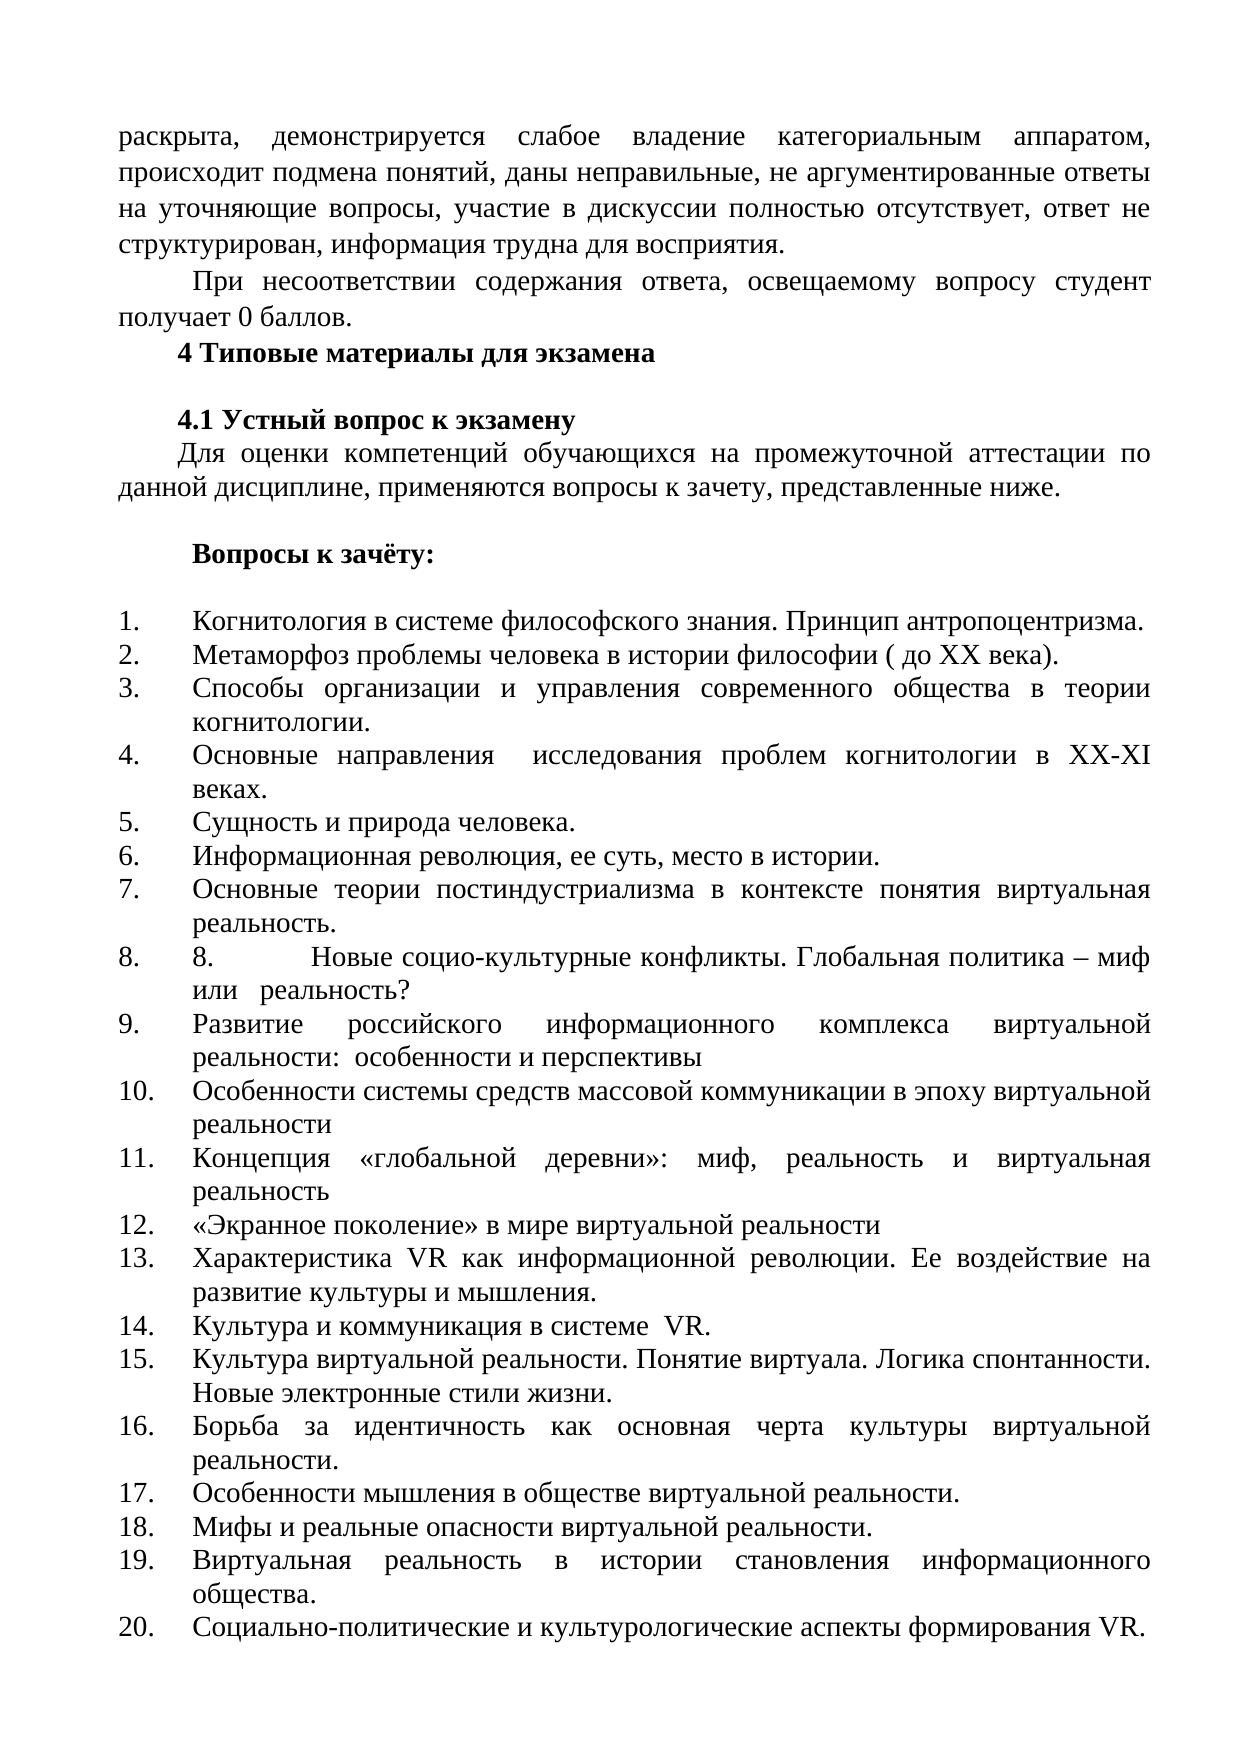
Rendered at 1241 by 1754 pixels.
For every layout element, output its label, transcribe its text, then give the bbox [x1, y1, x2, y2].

text Вопросы к зачёту: [118, 536, 1152, 570]
list Мифы и реальные опасности виртуальной реальности. [118, 1509, 1152, 1542]
list Метаморфоз проблемы человека в истории философии ( до ХХ века). [118, 637, 1152, 670]
list Борьба за идентичность как основная черта культуры виртуальной реальности. [118, 1408, 1152, 1475]
list Особенности мышления в обществе виртуальной реальности. [118, 1475, 1152, 1509]
list Основные направления исследования проблем когнитологии в ХХ-ХI веках. [118, 737, 1152, 804]
text 4 Типовые материалы для экзамена [118, 335, 1152, 368]
list Сущность и природа человека. [118, 804, 1152, 838]
list Основные теории постиндустриализма в контексте понятия виртуальная реальность. [118, 872, 1152, 939]
list Культура виртуальной реальности. Понятие виртуала. Логика спонтанности. Новые электронные стили жизни. [118, 1341, 1152, 1408]
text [118, 118, 1152, 260]
text 4.1 Устный вопрос к экзамену [118, 402, 1152, 436]
list Характеристика VR как информационной революции. Ее воздействие на развитие культуры и мышления. [118, 1241, 1152, 1308]
list «Экранное поколение» в мире виртуальной реальности [118, 1207, 1152, 1241]
list Способы организации и управления современного общества в теории когнитологии. [118, 670, 1152, 737]
list Виртуальная реальность в истории становления информационного общества. [118, 1542, 1152, 1609]
list Информационная революция, ее суть, место в истории. [118, 838, 1152, 872]
list Особенности системы средств массовой коммуникации в эпоху виртуальной реальности [118, 1073, 1152, 1140]
text При несоответствии содержания ответа, освещаемому вопросу студент получает 0 баллов. [118, 263, 1152, 332]
list Социально-политические и культурологические аспекты формирования VR. [118, 1609, 1152, 1643]
list Когнитология в системе философского знания. Принцип антропоцентризма. [118, 603, 1152, 637]
list Развитие российского информационного комплекса виртуальной реальности: особенности и перспективы [118, 1006, 1152, 1073]
list 8. Новые социо-культурные конфликты. Глобальная политика – миф или реальность? [118, 939, 1152, 1006]
list Культура и коммуникация в системе VR. [118, 1308, 1152, 1341]
text Для оценки компетенций обучающихся на промежуточной аттестации по данной дисциплине, применяются вопросы к зачету, представленные ниже. [118, 436, 1152, 503]
list Концепция «глобальной деревни»: миф, реальность и виртуальная реальность [118, 1140, 1152, 1207]
